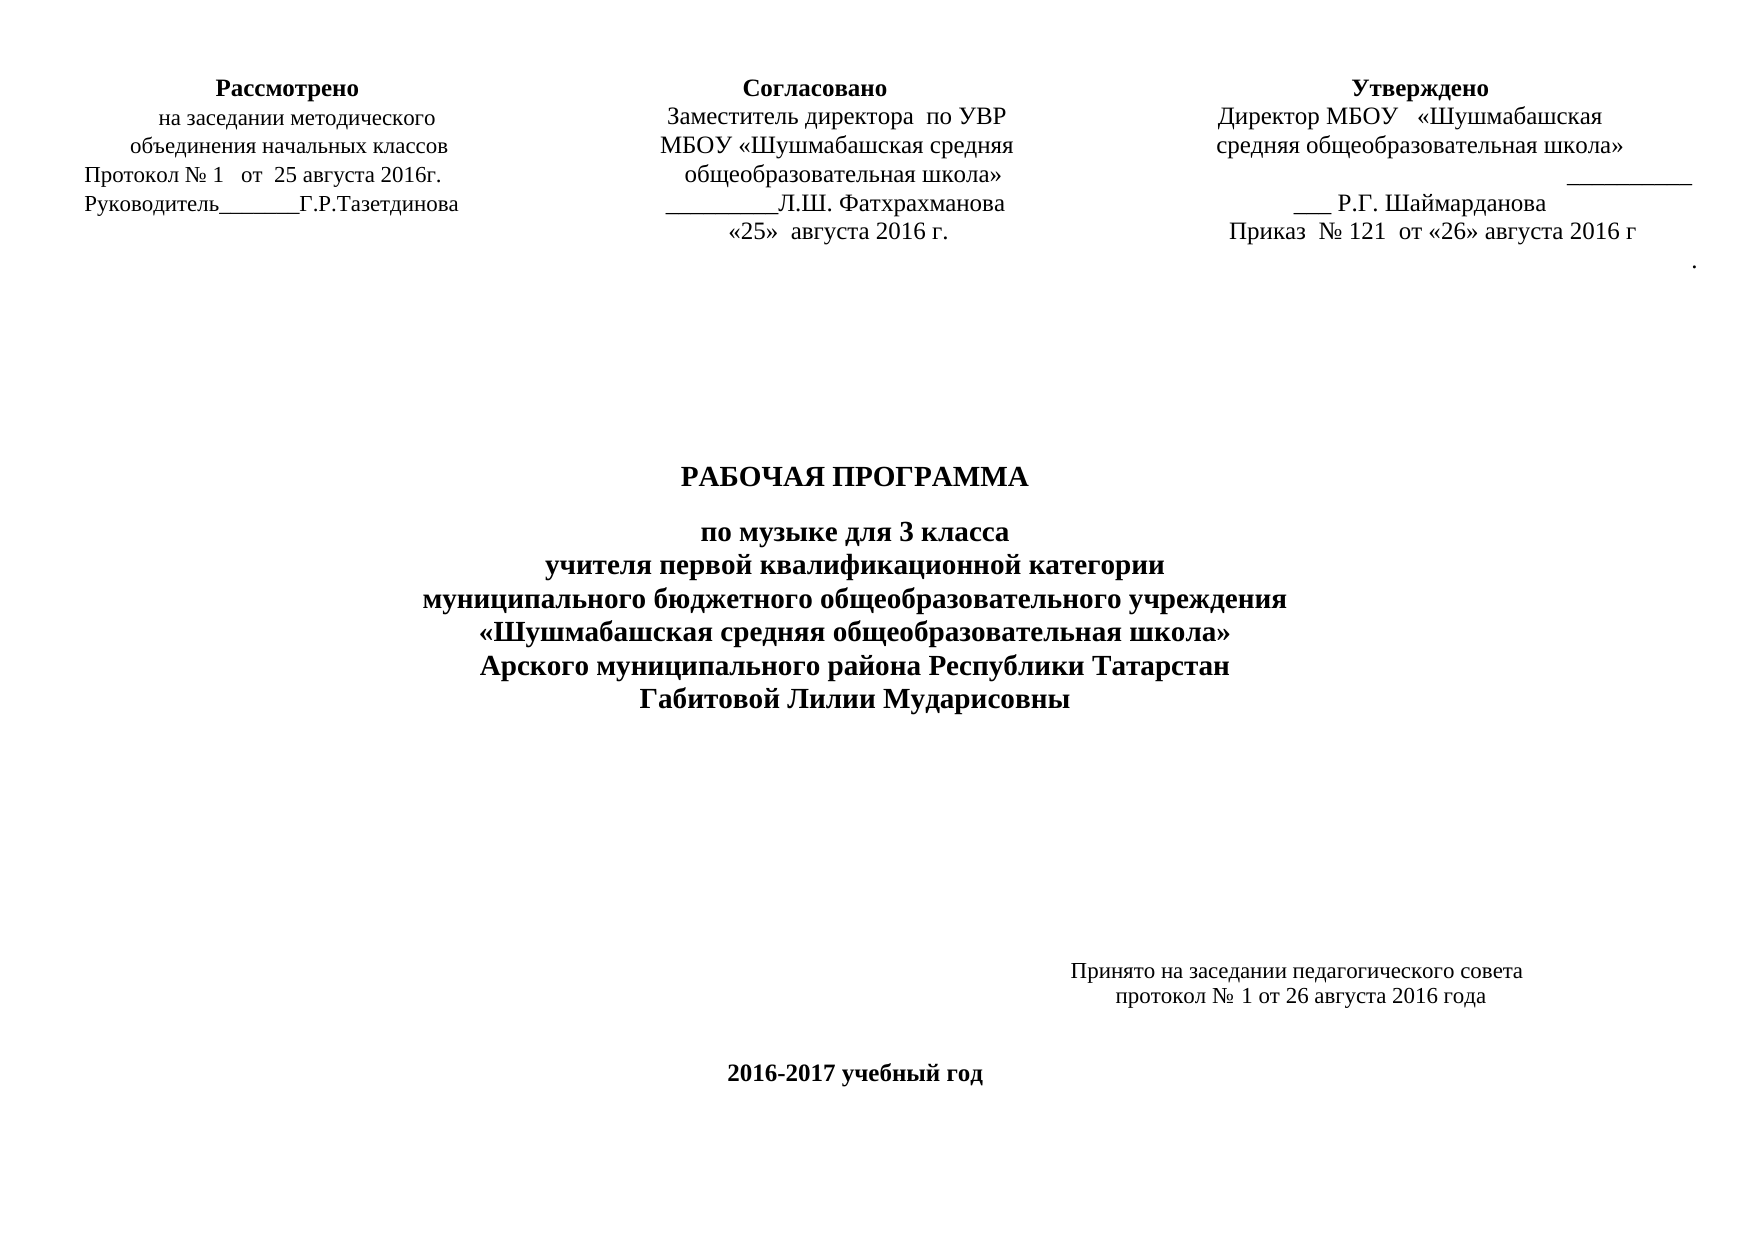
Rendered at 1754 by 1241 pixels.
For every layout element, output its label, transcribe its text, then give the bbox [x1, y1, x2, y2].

table_header Рассмотрено на заседании методического объединения начальных классов Протокол № 1 от 25 августа 2016г. Руководитель_______Г.Р.Тазетдинова [73, 44, 498, 331]
text протокол № 1 от 26 августа 2016 года [74, 983, 1636, 1008]
text Принято на заседании педагогического совета [74, 954, 1636, 983]
text «Шушмабашская средняя общеобразовательная школа» [74, 614, 1636, 648]
text Арского муниципального района Республики Татарстан [74, 648, 1636, 681]
text учителя первой квалификационной категории [74, 547, 1636, 581]
text Габитовой Лилии Мударисовны [74, 681, 1636, 715]
table_header Согласовано Заместитель директора по УВР МБОУ «Шушмабашская средняя общеобразовательная школа» _________Л.Ш. Фатхрахманова «25» августа 2016 г. [498, 44, 1131, 331]
text муниципального бюджетного общеобразовательного учреждения [74, 581, 1636, 614]
text 2016-2017 учебный год [74, 1058, 1636, 1087]
table_header Утверждено Директор МБОУ «Шушмабашская средняя общеобразовательная школа» _____________ Р.Г. Шаймарданова Приказ № 121 от «26» августа 2016 г . [1131, 44, 1708, 331]
text по музыке для 3 класса [74, 514, 1636, 547]
text РАБОЧАЯ ПРОГРАММА [74, 459, 1636, 493]
